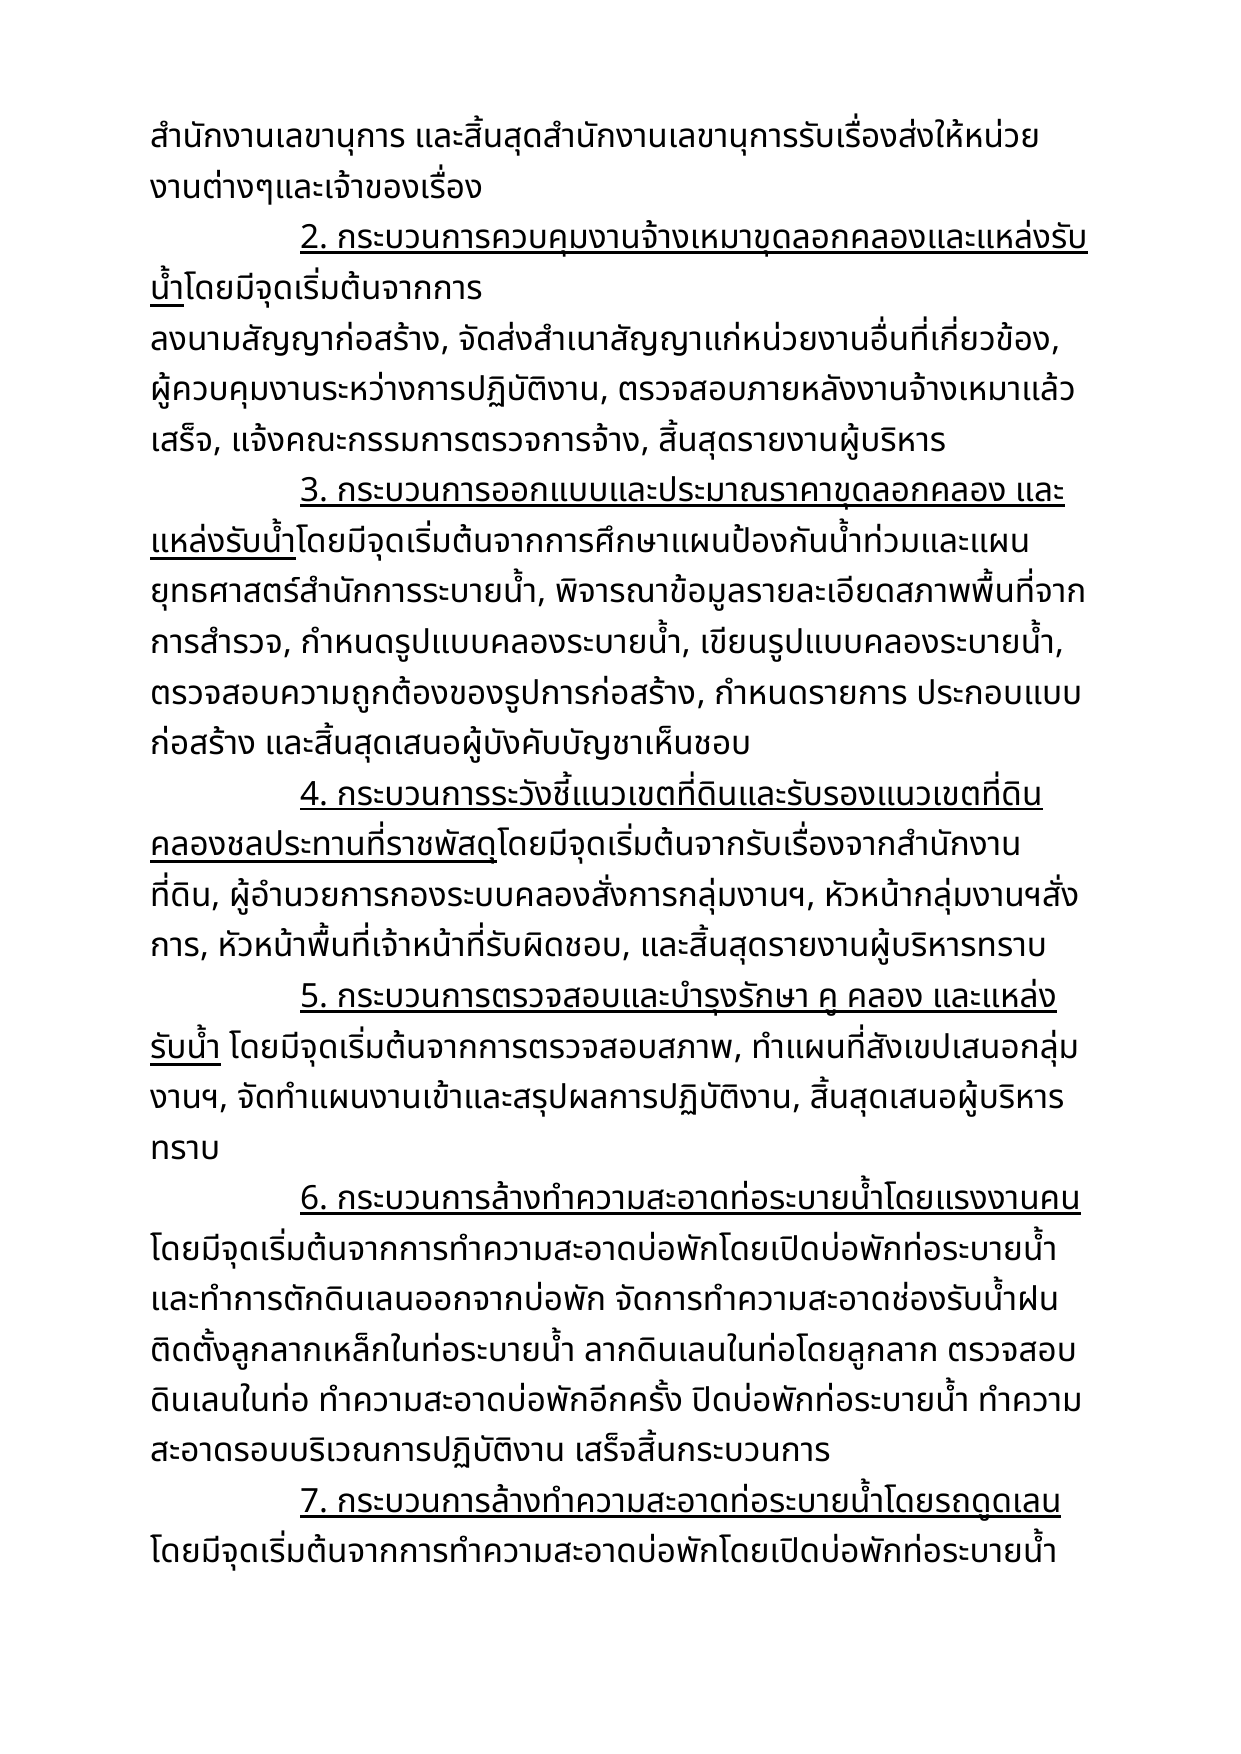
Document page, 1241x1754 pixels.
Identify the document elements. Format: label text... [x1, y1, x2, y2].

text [150, 1477, 1090, 1578]
text 2. กระบวนการควบคุมงานจ้างเหมาขุดลอกคลองและแหล่งรับน้ำโดยมีจุดเริ่มต้นจากการ ลงนามสัญญาก่อสร้าง, จัดส่งสำเนาสัญญาแก่หน่วยงานอื่นที่เกี่ยวข้อง, ผู้ควบคุมงานระหว่างการปฏิบัติงาน, ตรวจสอบภายหลังงานจ้างเหมาแล้วเสร็จ, แจ้งคณะกรรมการตรวจการจ้าง, สิ้นสุดรายงานผู้บริหาร [150, 213, 1090, 466]
text 3. กระบวนการออกแบบและประมาณราคาขุดลอกคลอง และแหล่งรับน้ำโดยมีจุดเริ่มต้นจากการศึกษาแผนป้องกันน้ำท่วมและแผนยุทธศาสตร์สำนักการระบายน้ำ, พิจารณาข้อมูลรายละเอียดสภาพพื้นที่จากการสำรวจ, กำหนดรูปแบบคลองระบายน้ำ, เขียนรูปแบบคลองระบายน้ำ, ตรวจสอบความถูกต้องของรูปการก่อสร้าง, กำหนดรายการ ประกอบแบบก่อสร้าง และสิ้นสุดเสนอผู้บังคับบัญชาเห็นชอบ [150, 466, 1090, 769]
text 5. กระบวนการตรวจสอบและบำรุงรักษา คู คลอง และแหล่งรับน้ำ โดยมีจุดเริ่มต้นจากการตรวจสอบสภาพ, ทำแผนที่สังเขปเสนอกลุ่มงานฯ, จัดทำแผนงานเข้าและสรุปผลการปฏิบัติงาน, สิ้นสุดเสนอผู้บริหารทราบ [150, 972, 1090, 1174]
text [150, 112, 1090, 213]
text 4. กระบวนการระวังชี้แนวเขตที่ดินและรับรองแนวเขตที่ดินคลองชลประทานที่ราชพัสดุโดยมีจุดเริ่มต้นจากรับเรื่องจากสำนักงานที่ดิน, ผู้อำนวยการกองระบบคลองสั่งการกลุ่มงานฯ, หัวหน้ากลุ่มงานฯสั่งการ, หัวหน้าพื้นที่เจ้าหน้าที่รับผิดชอบ, และสิ้นสุดรายงานผู้บริหารทราบ [150, 769, 1090, 972]
text 6. กระบวนการล้างทำความสะอาดท่อระบายน้ำโดยแรงงานคน โดยมีจุดเริ่มต้นจากการทำความสะอาดบ่อพักโดยเปิดบ่อพักท่อระบายน้ำและทำการตักดินเลนออกจากบ่อพัก จัดการทำความสะอาดช่องรับน้ำฝน ติดตั้งลูกลากเหล็กในท่อระบายน้ำ ลากดินเลนในท่อโดยลูกลาก ตรวจสอบดินเลนในท่อ ทำความสะอาดบ่อพักอีกครั้ง ปิดบ่อพักท่อระบายน้ำ ทำความสะอาดรอบบริเวณการปฏิบัติงาน เสร็จสิ้นกระบวนการ [150, 1174, 1090, 1477]
